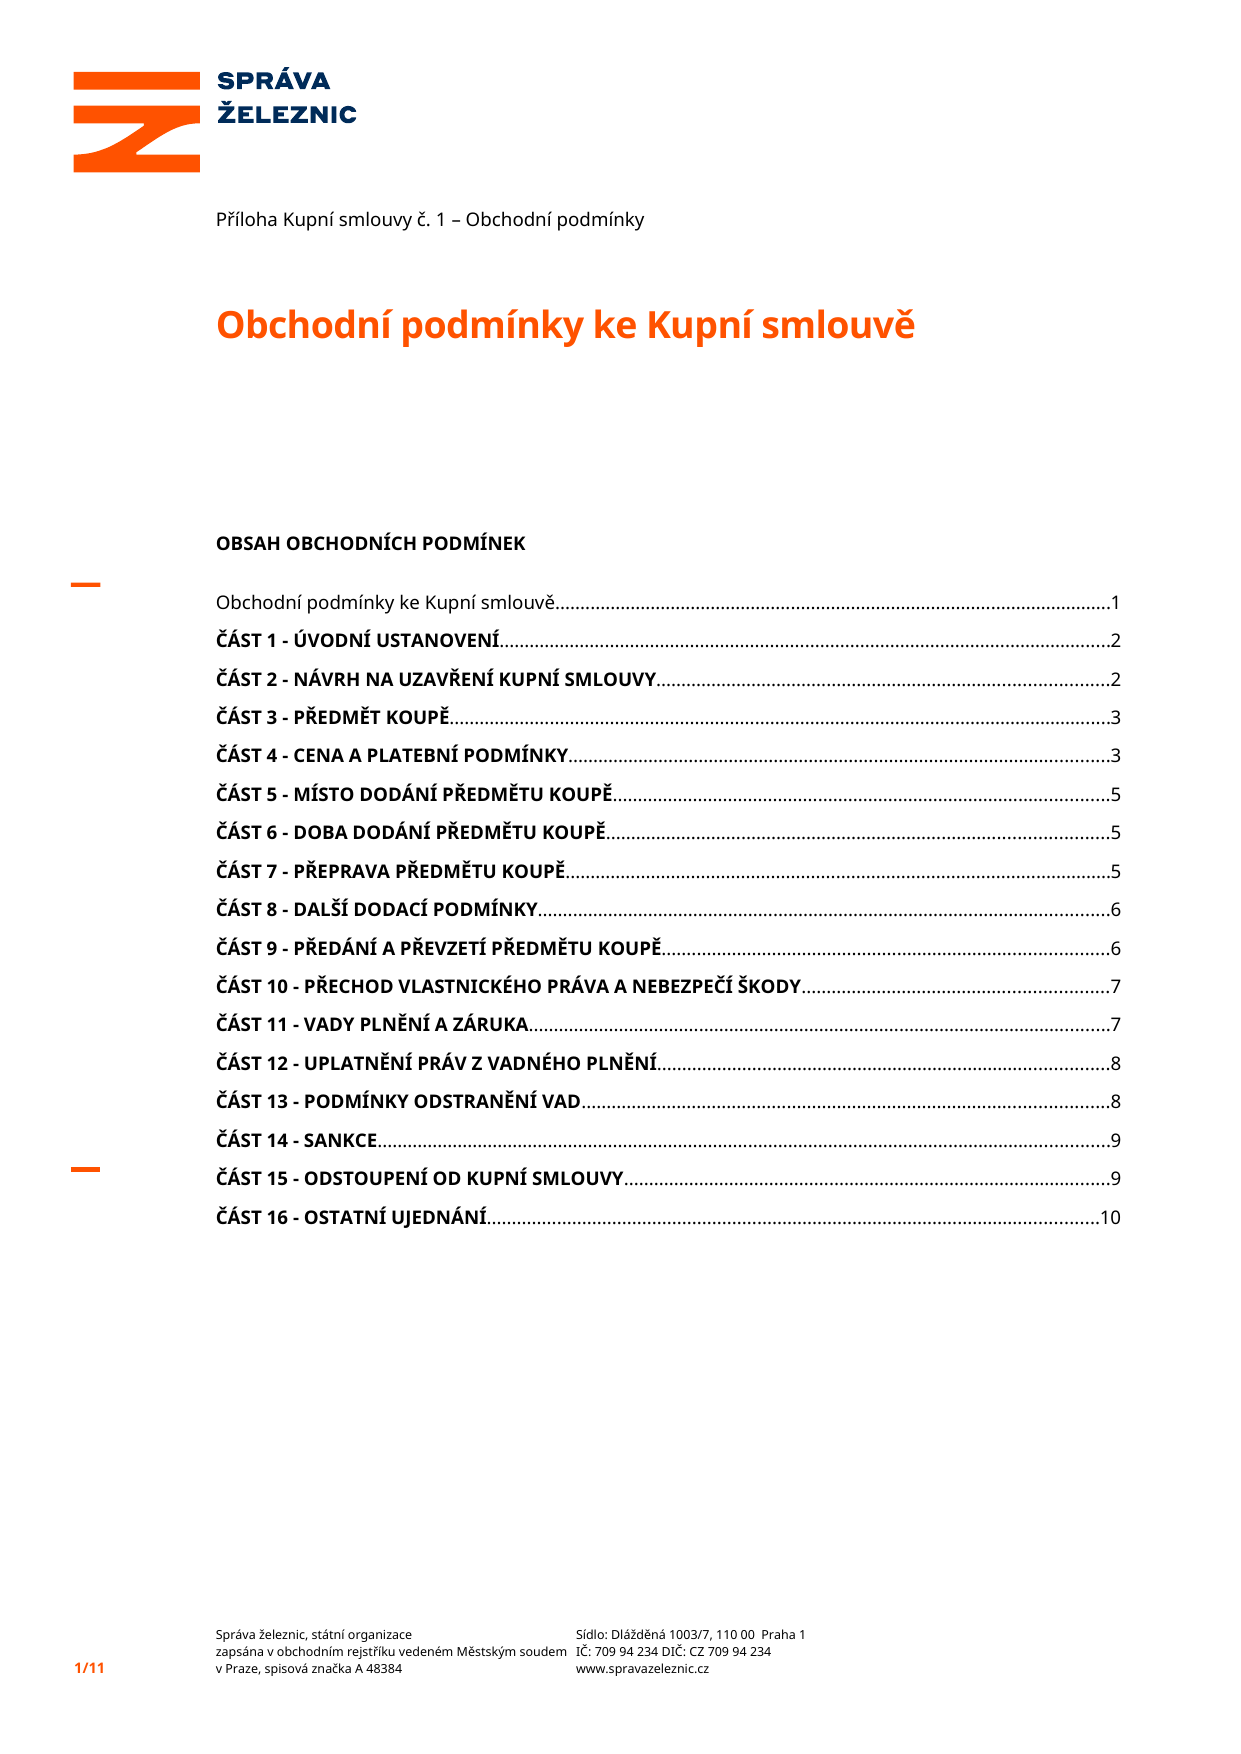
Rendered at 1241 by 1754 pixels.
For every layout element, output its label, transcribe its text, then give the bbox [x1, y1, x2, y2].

text ČÁST 7 - PŘEPRAVA PŘEDMĚTU KOUPĚ 5 [216, 858, 1122, 883]
text ČÁST 11 - VADY PLNĚNÍ A ZÁRUKA 7 [216, 1012, 1122, 1037]
text ČÁST 13 - PODMÍNKY ODSTRANĚNÍ VAD 8 [216, 1089, 1122, 1114]
text Obchodní podmínky ke Kupní smlouvě 1 [216, 589, 1122, 614]
text Příloha Kupní smlouvy č. 1 – Obchodní podmínky [216, 207, 1196, 232]
text ČÁST 16 - OSTATNÍ UJEDNÁNÍ 10 [216, 1204, 1122, 1229]
text ČÁST 2 - NÁVRH NA UZAVŘENÍ KUPNÍ SMLOUVY 2 [216, 666, 1122, 691]
text ČÁST 4 - CENA A PLATEBNÍ PODMÍNKY 3 [216, 743, 1122, 768]
text ČÁST 14 - SANKCE 9 [216, 1127, 1122, 1153]
text ČÁST 3 - PŘEDMĚT KOUPĚ 3 [216, 704, 1122, 730]
text ČÁST 5 - MÍSTO DODÁNÍ PŘEDMĚTU KOUPĚ 5 [216, 781, 1122, 807]
text ČÁST 9 - PŘEDÁNÍ A PŘEVZETÍ PŘEDMĚTU KOUPĚ 6 [216, 935, 1122, 960]
text ČÁST 8 - DALŠÍ DODACÍ PODMÍNKY 6 [216, 896, 1122, 922]
text ČÁST 1 - ÚVODNÍ USTANOVENÍ 2 [216, 627, 1122, 653]
text ČÁST 10 - PŘECHOD VLASTNICKÉHO PRÁVA A NEBEZPEČÍ ŠKODY 7 [216, 973, 1122, 999]
text OBSAH OBCHODNÍCH PODMÍNEK [216, 530, 1122, 556]
text ČÁST 15 - ODSTOUPENÍ OD KUPNÍ SMLOUVY 9 [216, 1166, 1122, 1191]
text ČÁST 6 - DOBA DODÁNÍ PŘEDMĚTU KOUPĚ 5 [216, 819, 1122, 845]
text ČÁST 12 - UPLATNĚNÍ PRÁV Z VADNÉHO PLNĚNÍ 8 [216, 1050, 1122, 1076]
subtitle Obchodní podmínky ke Kupní smlouvě [216, 299, 1122, 350]
